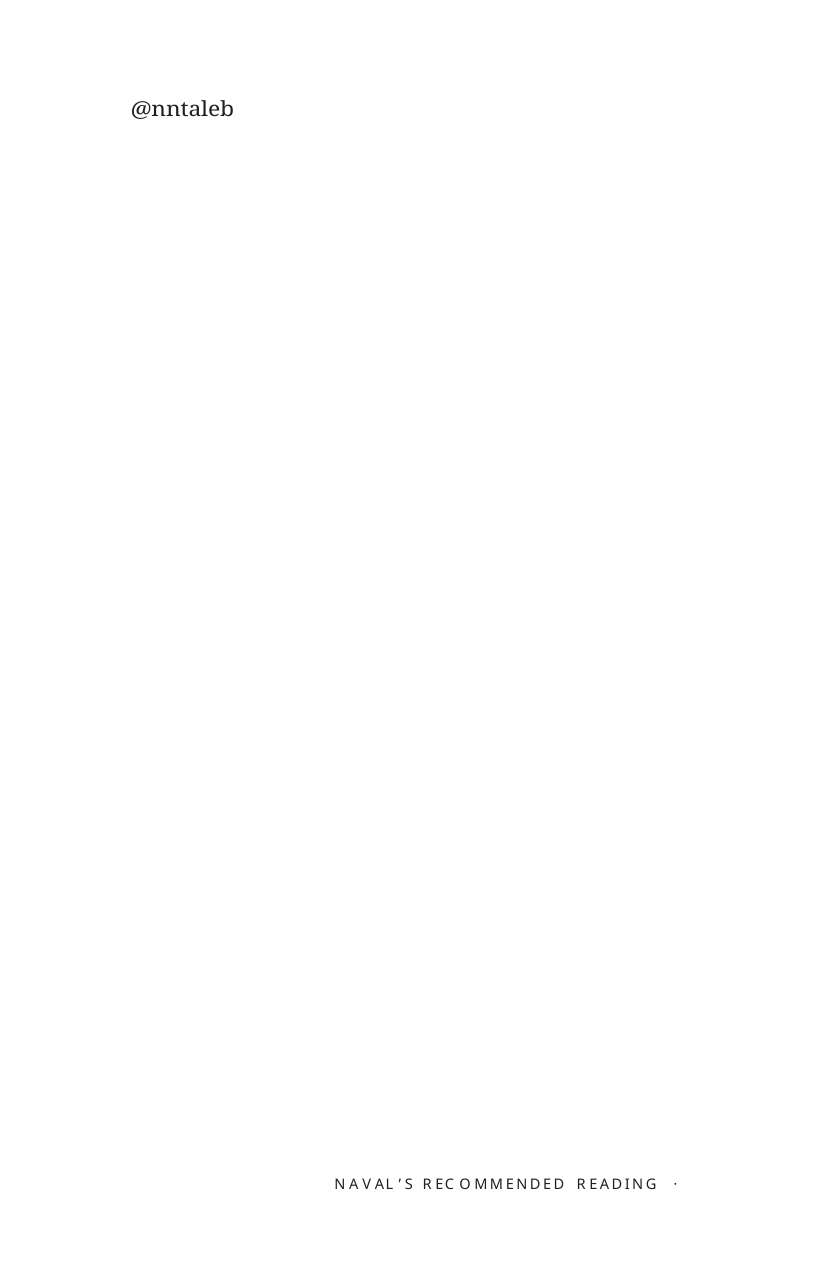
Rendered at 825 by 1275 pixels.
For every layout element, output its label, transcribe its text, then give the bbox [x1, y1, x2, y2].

text @nntaleb [130, 94, 712, 122]
